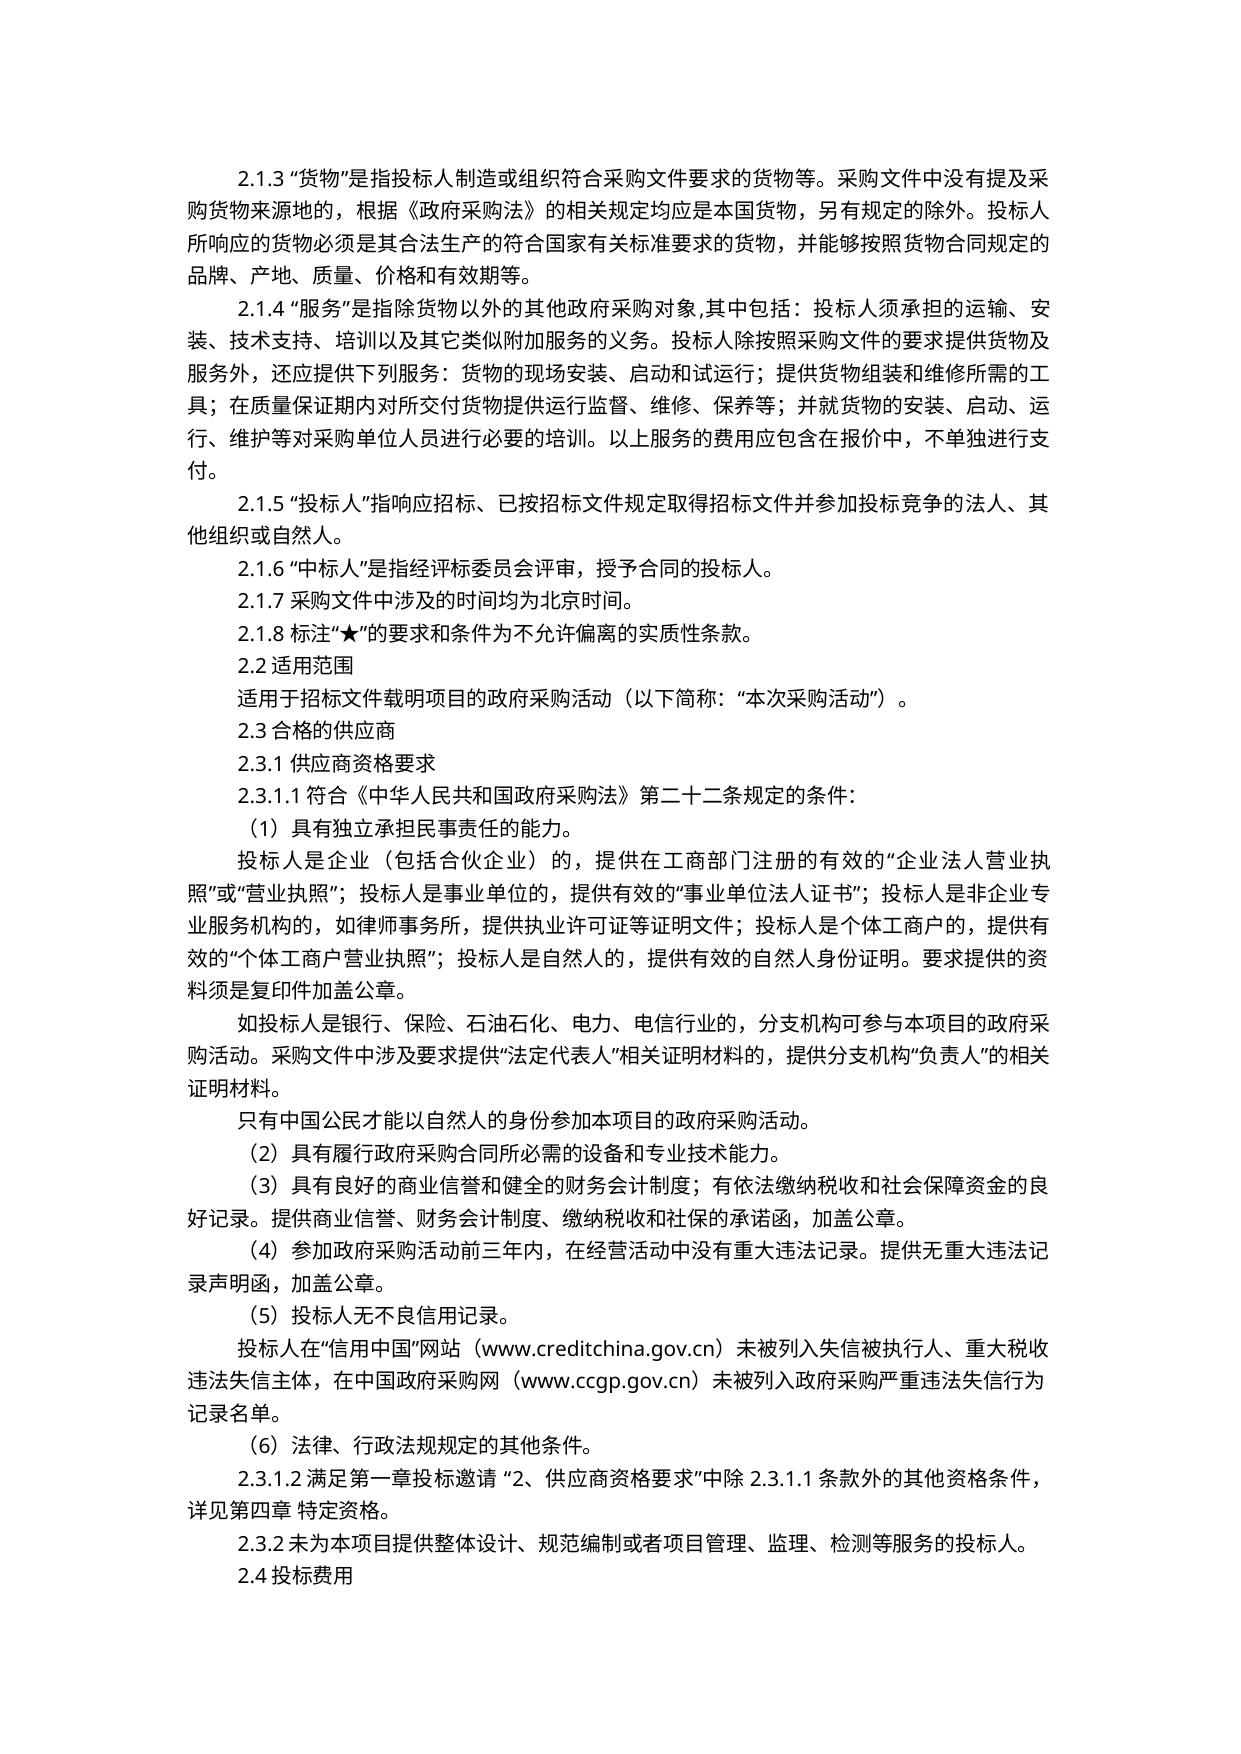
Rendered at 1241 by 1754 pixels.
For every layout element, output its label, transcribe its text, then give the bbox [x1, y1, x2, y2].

text （4）参加政府采购活动前三年内，在经营活动中没有重大违法记录。提供无重大违法记录声明函，加盖公章。 [187, 1234, 1053, 1299]
text 2.4投标费用 [187, 1559, 1053, 1592]
text 2.1.7 采购文件中涉及的时间均为北京时间。 [187, 584, 1053, 617]
text （2）具有履行政府采购合同所必需的设备和专业技术能力。 [187, 1137, 1053, 1169]
text 只有中国公民才能以自然人的身份参加本项目的政府采购活动。 [187, 1104, 1053, 1137]
text （3）具有良好的商业信誉和健全的财务会计制度；有依法缴纳税收和社会保障资金的良好记录。提供商业信誉、财务会计制度、缴纳税收和社保的承诺函，加盖公章。 [187, 1169, 1053, 1234]
text （6）法律、行政法规规定的其他条件。 [187, 1429, 1053, 1462]
text （1）具有独立承担民事责任的能力。 [187, 812, 1053, 844]
text 适用于招标文件载明项目的政府采购活动（以下简称：“本次采购活动”）。 [187, 682, 1053, 714]
text 2.3合格的供应商 [187, 714, 1053, 747]
text 投标人在“信用中国”网站（www.creditchina.gov.cn）未被列入失信被执行人、重大税收违法失信主体，在中国政府采购网（www.ccgp.gov.cn）未被列入政府采购严重违法失信行为记录名单。 [187, 1332, 1053, 1429]
text 2.2适用范围 [187, 649, 1053, 682]
text 投标人是企业（包括合伙企业）的，提供在工商部门注册的有效的“企业法人营业执照”或“营业执照”；投标人是事业单位的，提供有效的“事业单位法人证书”；投标人是非企业专业服务机构的，如律师事务所，提供执业许可证等证明文件；投标人是个体工商户的，提供有效的“个体工商户营业执照”；投标人是自然人的，提供有效的自然人身份证明。要求提供的资料须是复印件加盖公章。 [187, 844, 1053, 1007]
text 2.1.5 “投标人”指响应招标、已按招标文件规定取得招标文件并参加投标竞争的法人、其他组织或自然人。 [187, 487, 1053, 552]
text 2.1.8 标注“★”的要求和条件为不允许偏离的实质性条款。 [187, 617, 1053, 649]
text 2.3.2未为本项目提供整体设计、规范编制或者项目管理、监理、检测等服务的投标人。 [187, 1527, 1053, 1559]
text （5）投标人无不良信用记录。 [187, 1299, 1053, 1332]
text 2.3.1.1符合《中华人民共和国政府采购法》第二十二条规定的条件： [187, 779, 1053, 812]
text 2.1.3 “货物”是指投标人制造或组织符合采购文件要求的货物等。采购文件中没有提及采购货物来源地的，根据《政府采购法》的相关规定均应是本国货物，另有规定的除外。投标人所响应的货物必须是其合法生产的符合国家有关标准要求的货物，并能够按照货物合同规定的品牌、产地、质量、价格和有效期等。 [187, 162, 1053, 292]
text 2.3.1.2满足第一章投标邀请 “2、供应商资格要求”中除2.3.1.1条款外的其他资格条件，详见第四章 特定资格。 [187, 1462, 1053, 1527]
text 如投标人是银行、保险、石油石化、电力、电信行业的，分支机构可参与本项目的政府采购活动。采购文件中涉及要求提供“法定代表人”相关证明材料的，提供分支机构“负责人”的相关证明材料。 [187, 1007, 1053, 1104]
text 2.1.4 “服务”是指除货物以外的其他政府采购对象,其中包括：投标人须承担的运输、安装、技术支持、培训以及其它类似附加服务的义务。投标人除按照采购文件的要求提供货物及服务外，还应提供下列服务：货物的现场安装、启动和试运行；提供货物组装和维修所需的工具；在质量保证期内对所交付货物提供运行监督、维修、保养等；并就货物的安装、启动、运行、维护等对采购单位人员进行必要的培训。以上服务的费用应包含在报价中，不单独进行支付。 [187, 292, 1053, 487]
text 2.1.6 “中标人”是指经评标委员会评审，授予合同的投标人。 [187, 552, 1053, 584]
text 2.3.1 供应商资格要求 [187, 747, 1053, 779]
